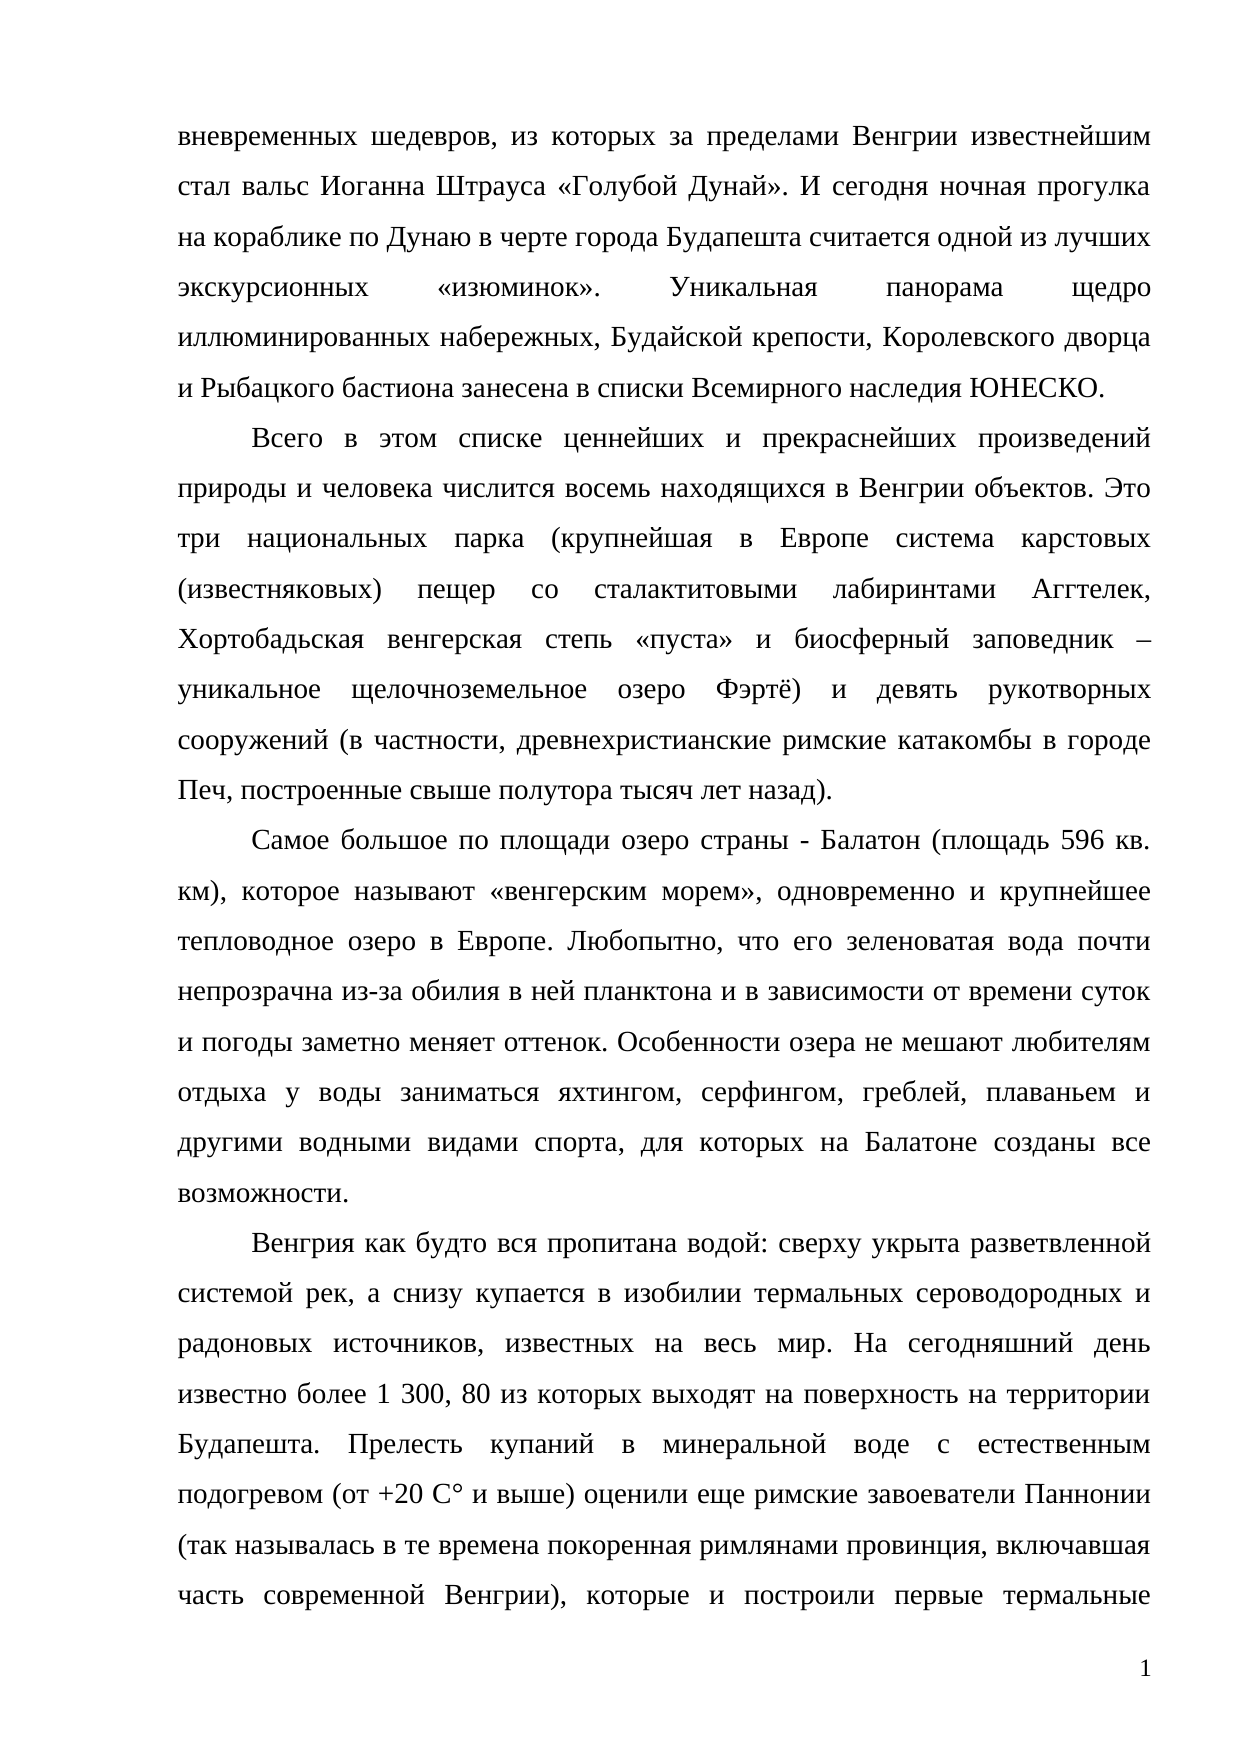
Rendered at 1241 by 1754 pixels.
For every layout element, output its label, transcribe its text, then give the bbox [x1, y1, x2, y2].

text Самое большое по площади озеро страны - Балатон (площадь 596 кв. км), которое называют «венгерским морем», одновременно и крупнейшее тепловодное озеро в Европе. Любопытно, что его зеленоватая вода почти непрозрачна из-за обилия в ней планктона и в зависимости от времени суток и погоды заметно меняет оттенок. Особенности озера не мешают любителям отдыха у воды заниматься яхтингом, серфингом, греблей, плаваньем и другими водными видами спорта, для которых на Балатоне созданы все возможности. [177, 822, 1152, 1208]
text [177, 118, 1152, 403]
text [177, 1225, 1152, 1611]
text Всего в этом списке ценнейших и прекраснейших произведений природы и человека числится восемь находящихся в Венгрии объектов. Это три национальных парка (крупнейшая в Европе система карстовых (известняковых) пещер со сталактитовыми лабиринтами Аггтелек, Хортобадьская венгерская степь «пуста» и биосферный заповедник – уникальное щелочноземельное озеро Фэртё) и девять рукотворных сооружений (в частности, древнехристианские римские катакомбы в городе Печ, построенные свыше полутора тысяч лет назад). [177, 420, 1152, 806]
